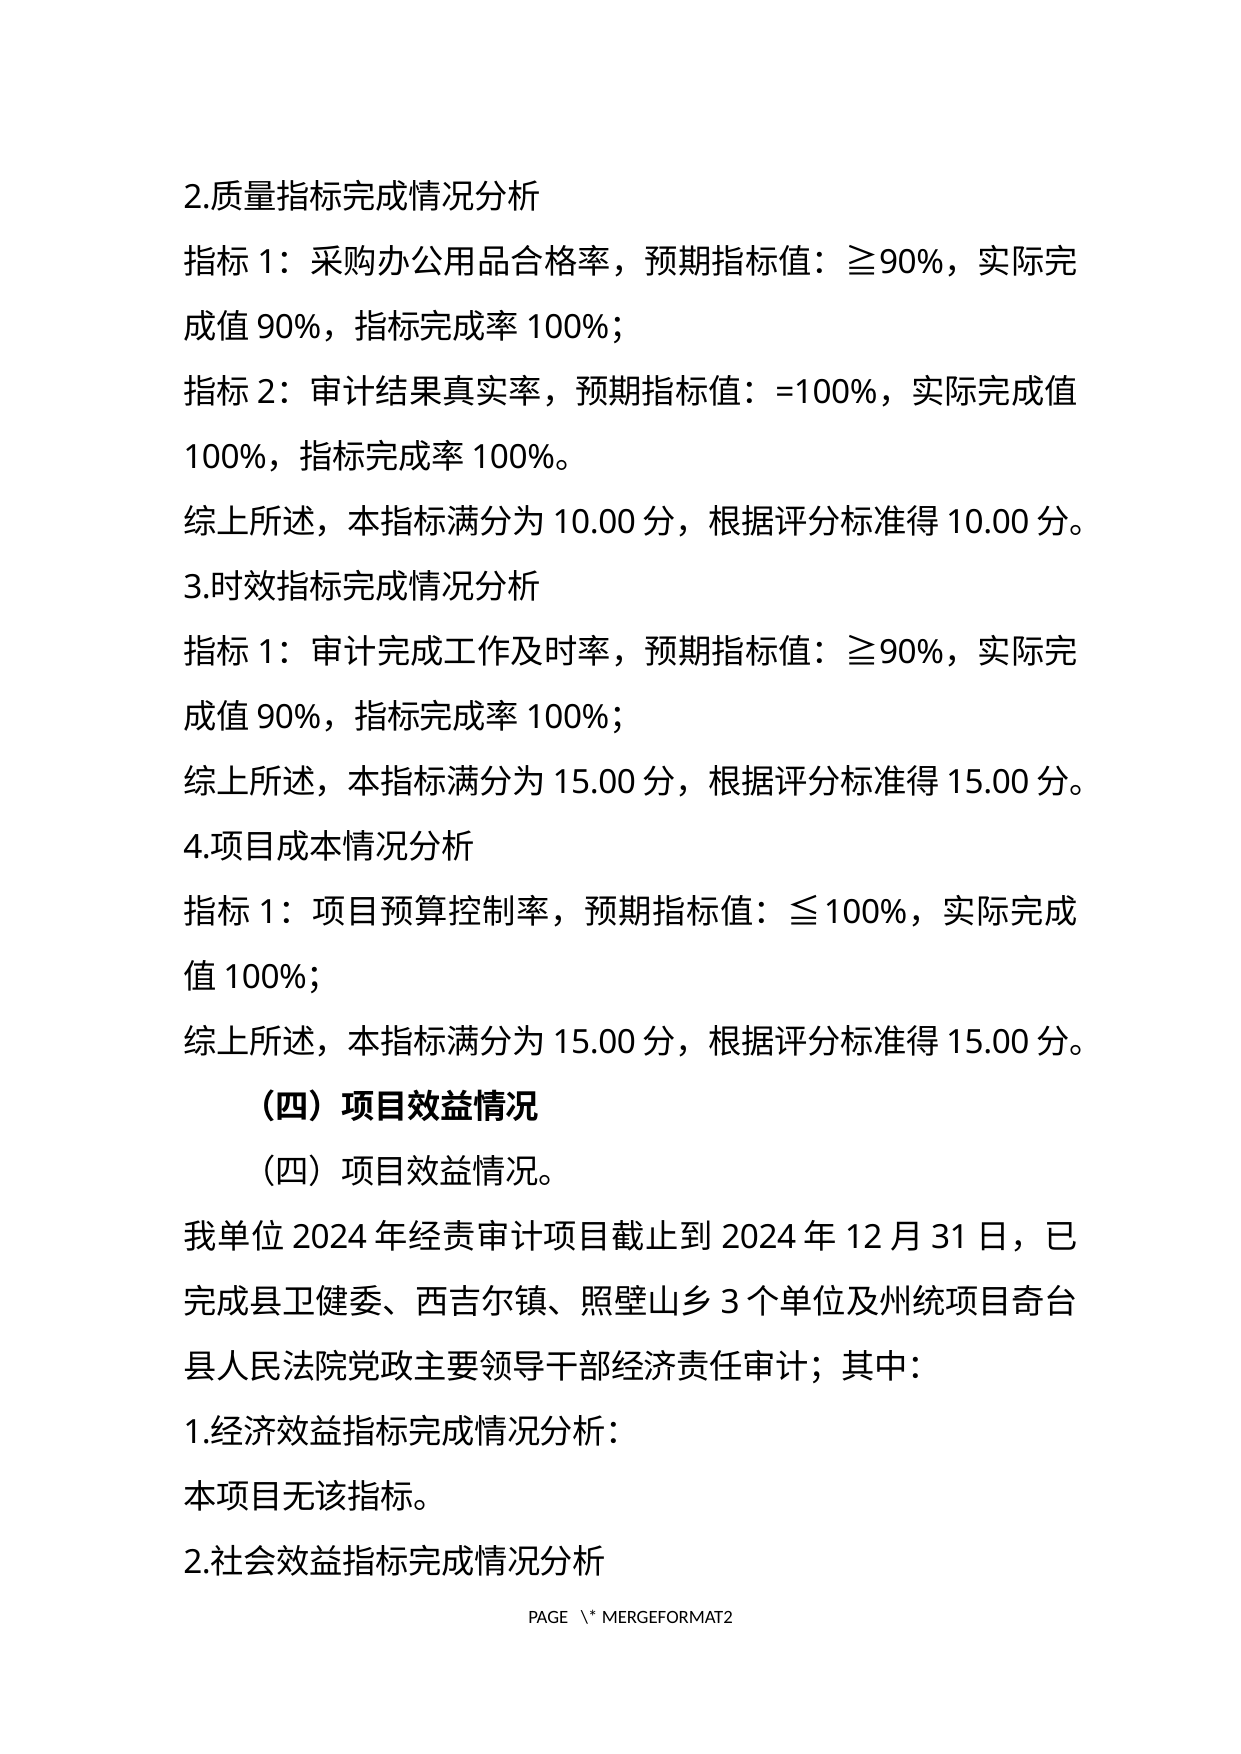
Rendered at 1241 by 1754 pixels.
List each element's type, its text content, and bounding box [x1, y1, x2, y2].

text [183, 162, 1078, 1072]
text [183, 1137, 1078, 1592]
text （四）项目效益情况 [183, 1072, 1078, 1137]
